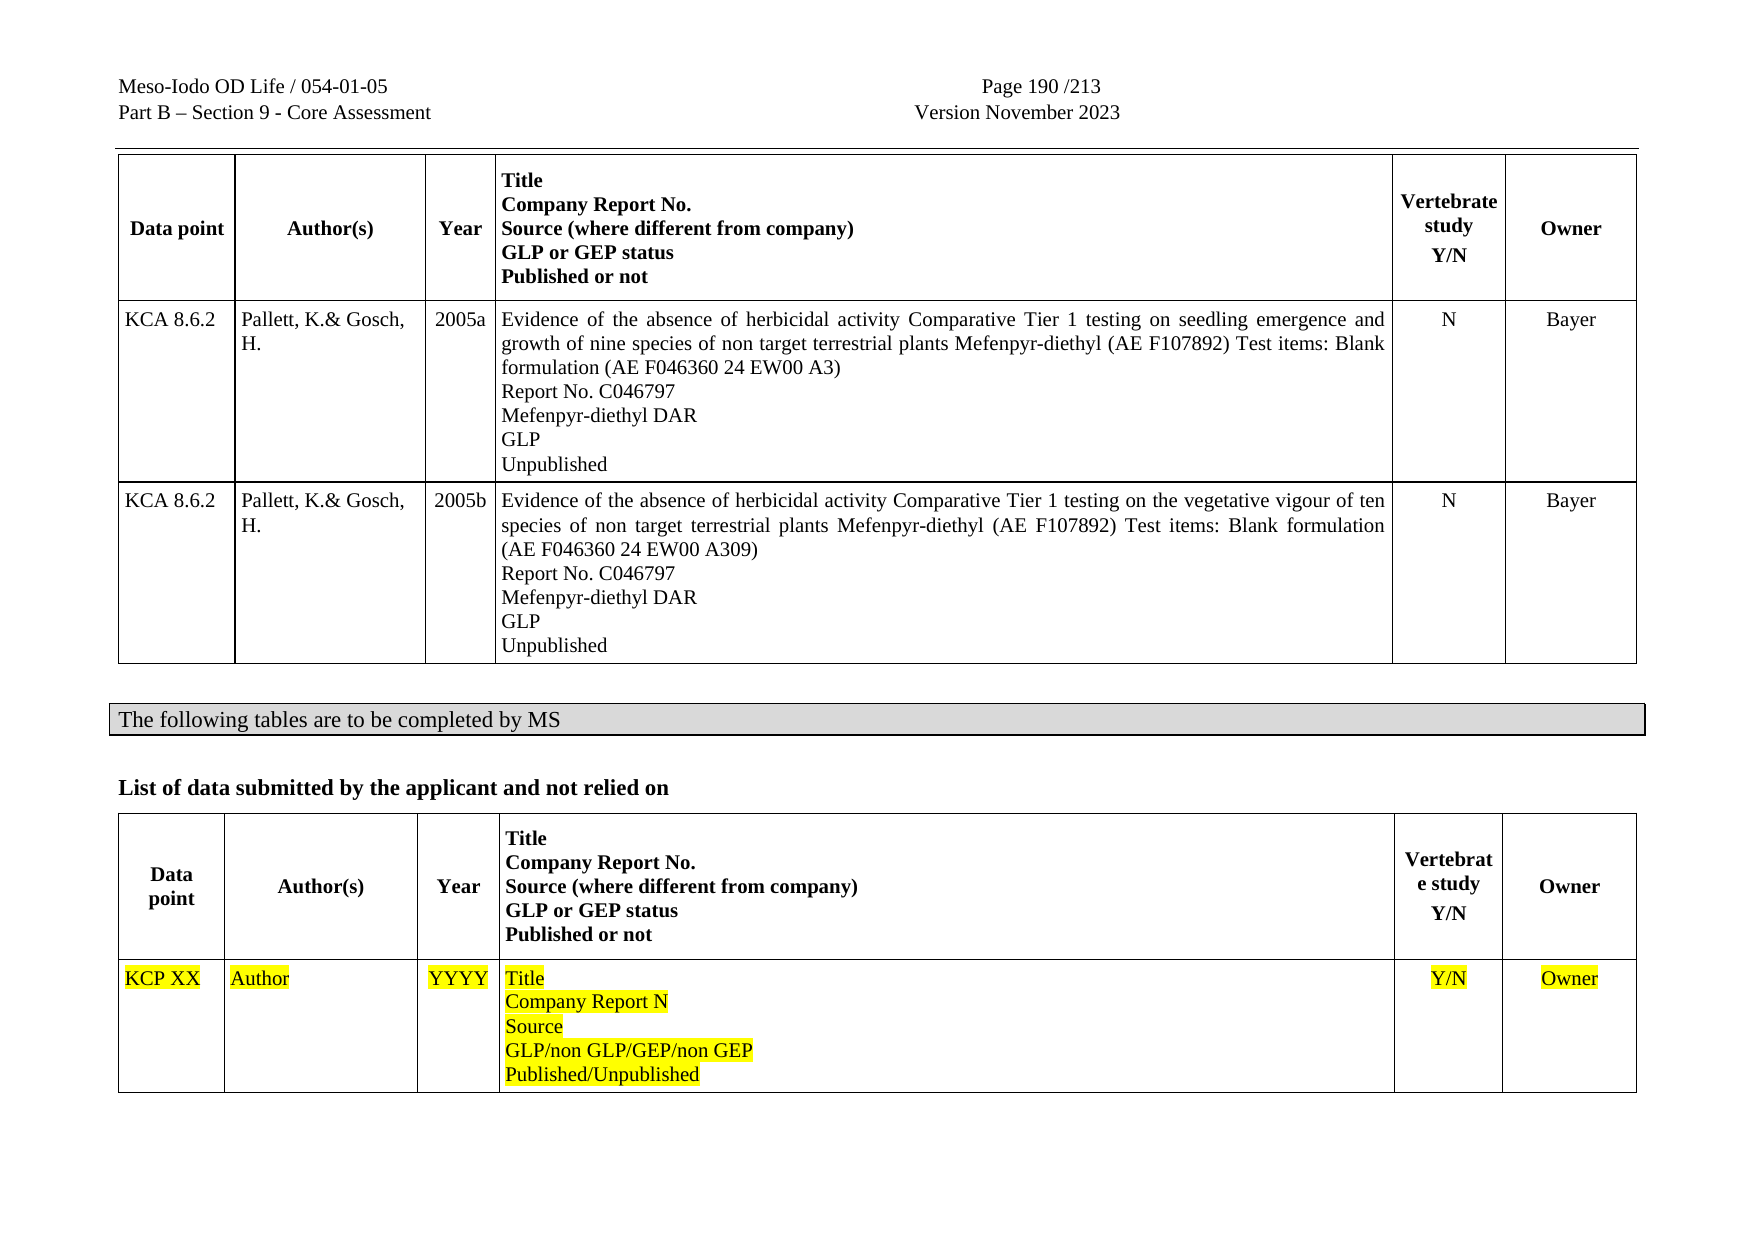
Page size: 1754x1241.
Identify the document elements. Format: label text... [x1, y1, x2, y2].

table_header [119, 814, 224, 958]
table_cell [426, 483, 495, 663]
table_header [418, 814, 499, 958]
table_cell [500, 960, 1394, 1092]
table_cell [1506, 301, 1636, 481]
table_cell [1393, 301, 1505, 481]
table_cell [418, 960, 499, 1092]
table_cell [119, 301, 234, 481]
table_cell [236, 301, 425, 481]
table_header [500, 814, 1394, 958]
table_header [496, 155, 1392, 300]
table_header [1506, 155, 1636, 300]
text List of data submitted by the applicant and not relied on [118, 774, 1636, 800]
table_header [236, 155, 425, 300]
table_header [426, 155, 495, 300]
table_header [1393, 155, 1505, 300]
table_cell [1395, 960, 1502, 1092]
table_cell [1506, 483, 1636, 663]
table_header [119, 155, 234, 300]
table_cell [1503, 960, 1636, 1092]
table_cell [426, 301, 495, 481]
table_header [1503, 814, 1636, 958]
text The following tables are to be completed by MS [110, 704, 1644, 734]
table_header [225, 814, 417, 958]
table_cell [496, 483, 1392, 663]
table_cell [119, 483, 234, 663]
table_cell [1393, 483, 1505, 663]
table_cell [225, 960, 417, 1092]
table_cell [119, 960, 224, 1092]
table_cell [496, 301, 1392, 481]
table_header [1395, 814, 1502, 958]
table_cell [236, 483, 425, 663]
